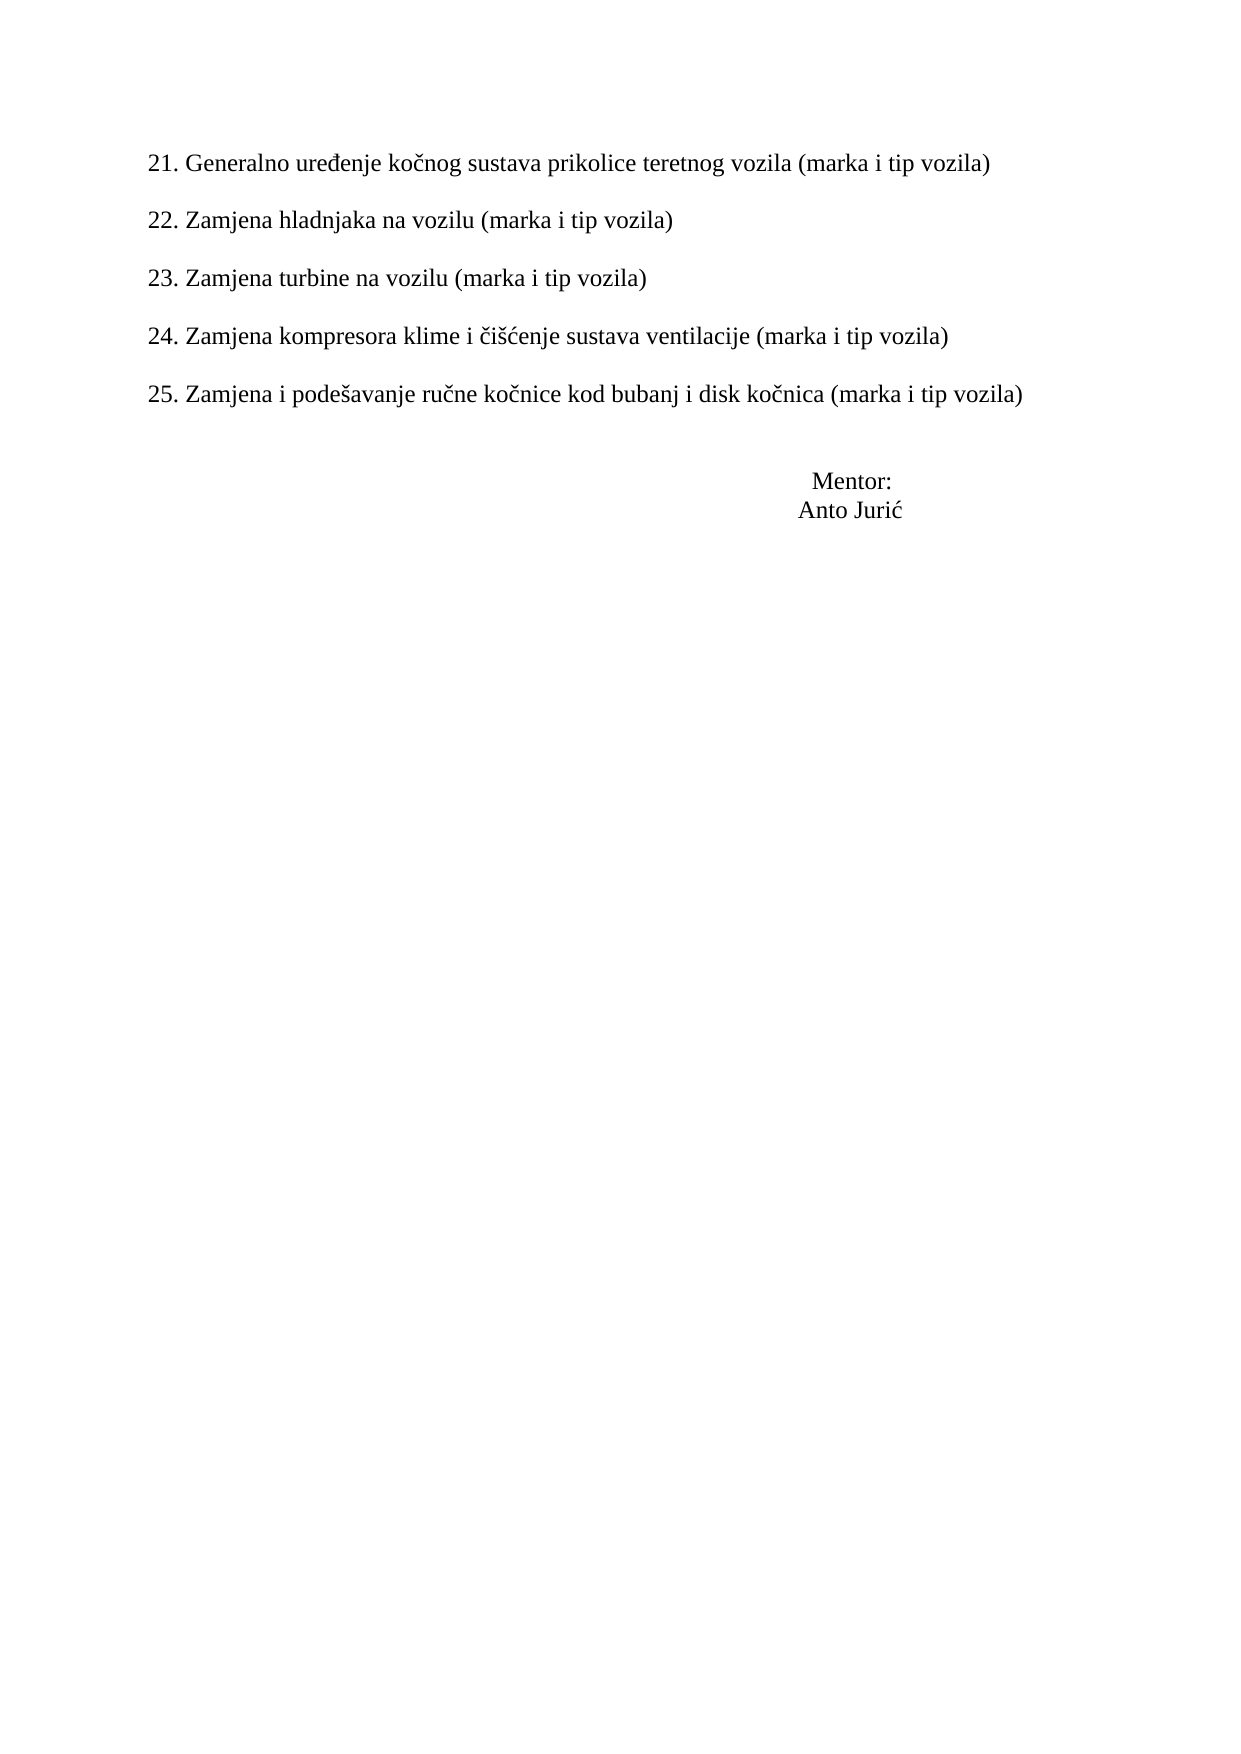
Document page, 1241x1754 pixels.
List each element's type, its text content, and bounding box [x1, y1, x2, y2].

text 21. Generalno uređenje kočnog sustava prikolice teretnog vozila (marka i tip vozila) [148, 148, 1093, 176]
text 25. Zamjena i podešavanje ručne kočnice kod bubanj i disk kočnica (marka i tip vozila) [148, 379, 1093, 408]
text 24. Zamjena kompresora klime i čišćenje sustava ventilacije (marka i tip vozila) [148, 321, 1093, 350]
text 22. Zamjena hladnjaka na vozilu (marka i tip vozila) [148, 206, 1093, 234]
text Anto Jurić [148, 495, 1093, 523]
text 23. Zamjena turbine na vozilu (marka i tip vozila) [148, 263, 1093, 292]
text Mentor: [148, 466, 1093, 495]
